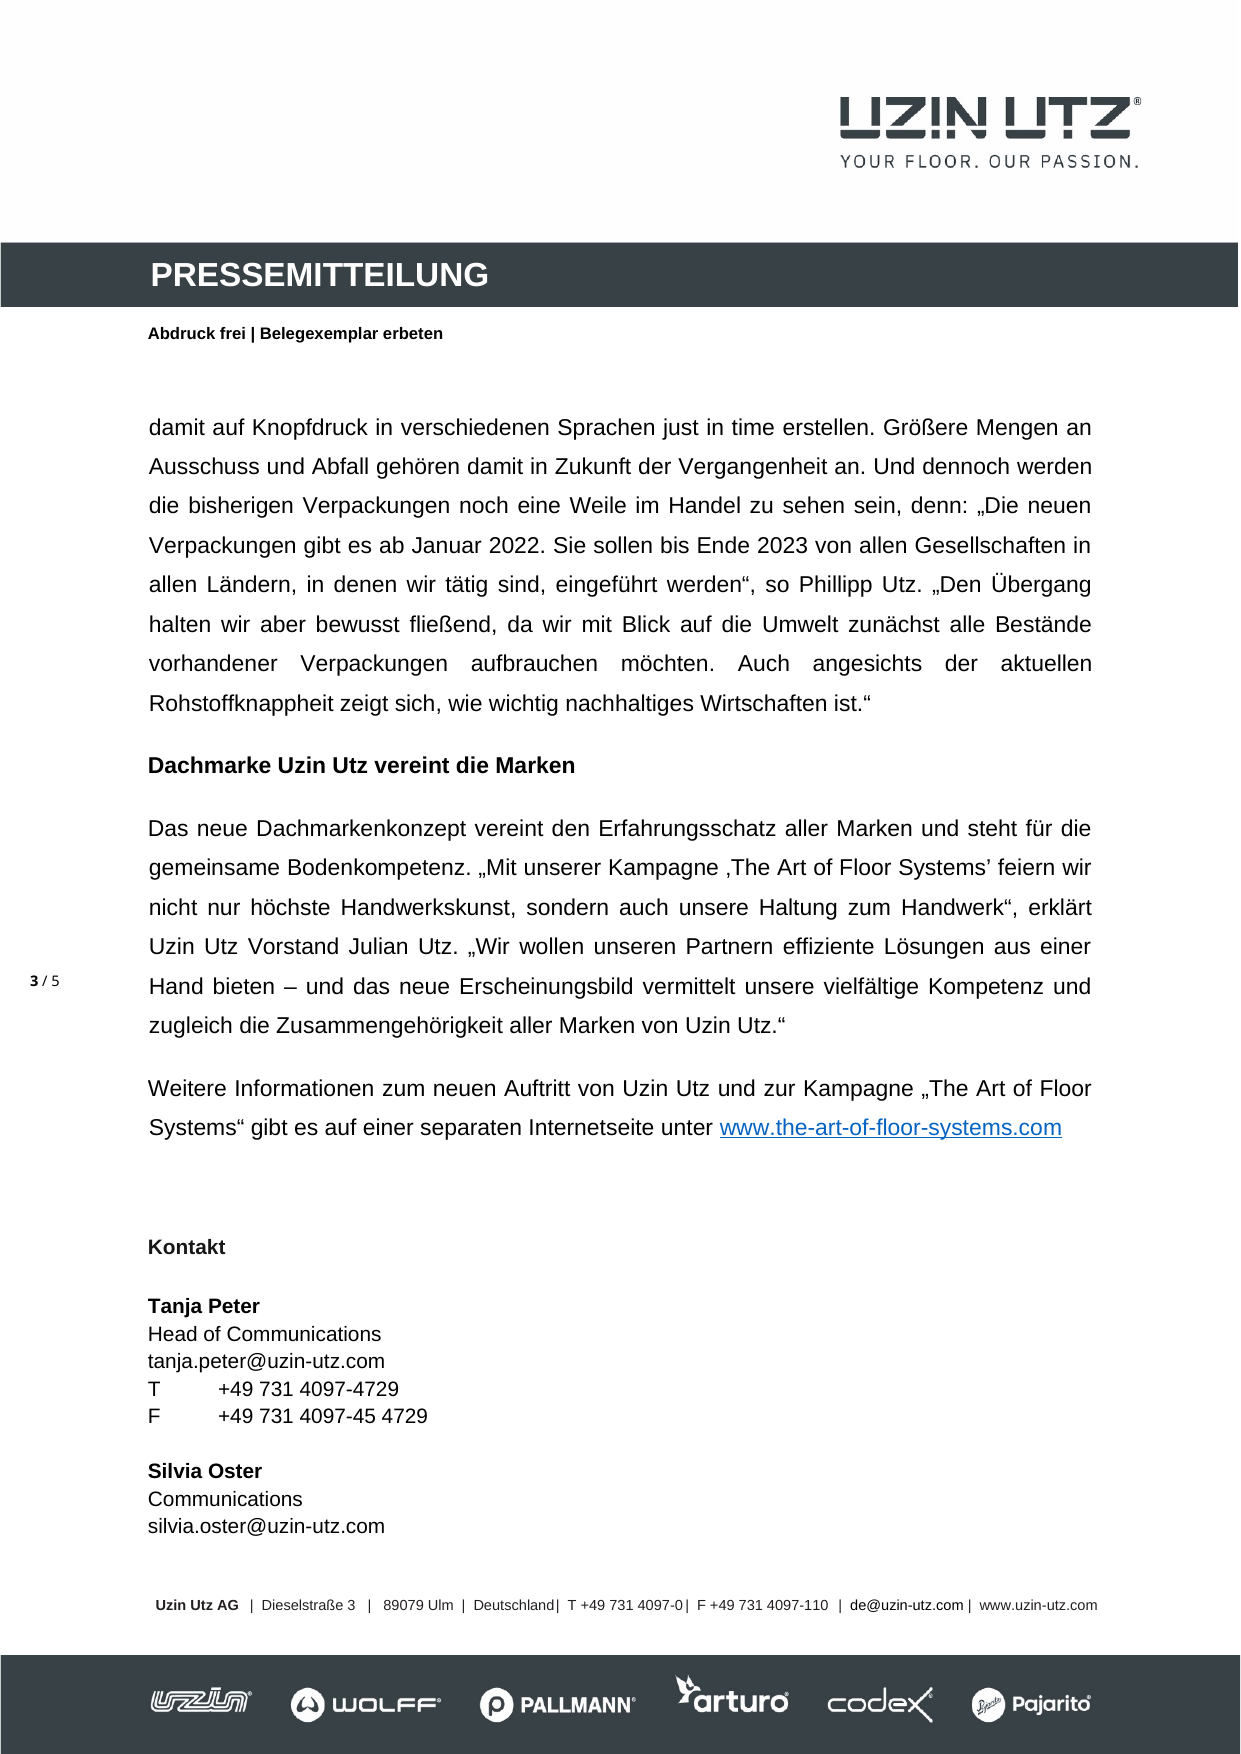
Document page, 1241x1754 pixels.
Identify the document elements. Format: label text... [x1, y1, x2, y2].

text Tanja Peter [148, 1294, 1092, 1318]
text Das neue Dachmarkenkonzept vereint den Erfahrungsschatz aller Marken und steht für die gemeinsame Bodenkompetenz. „Mit unserer Kampagne ‚The Art of Floor Systems’ feiern wir nicht nur höchste Handwerkskunst, sondern auch unsere Haltung zum Handwerk“, erklärt Uzin Utz Vorstand Julian Utz. „Wir wollen unseren Partnern effiziente Lösungen aus einer Hand bieten – und das neue Erscheinungsbild vermittelt unsere vielfältige Kompetenz und zugleich die Zusammengehörigkeit aller Marken von Uzin Utz.“ [148, 815, 1092, 1038]
text Communications [148, 1487, 1092, 1511]
text Dachmarke Uzin Utz vereint die Marken [148, 752, 1092, 779]
picture [0, 0, 1238, 307]
text Head of Communications [148, 1322, 1092, 1346]
text T +49 731 4097-4729 [148, 1377, 1092, 1401]
text tanja.peter@uzin-utz.com [148, 1349, 1092, 1373]
text Weitere Informationen zum neuen Auftritt von Uzin Utz und zur Kampagne „The Art of Floor Systems“ gibt es auf einer separaten Internetseite unter www.the-art-of-floor-systems.com [148, 1074, 1092, 1140]
text Kontakt [148, 1235, 1092, 1259]
text silvia.oster@uzin-utz.com [148, 1514, 1092, 1538]
picture [0, 1655, 1241, 1754]
text Silvia Oster [148, 1459, 1092, 1483]
text F +49 731 4097-45 4729 [148, 1404, 1092, 1428]
